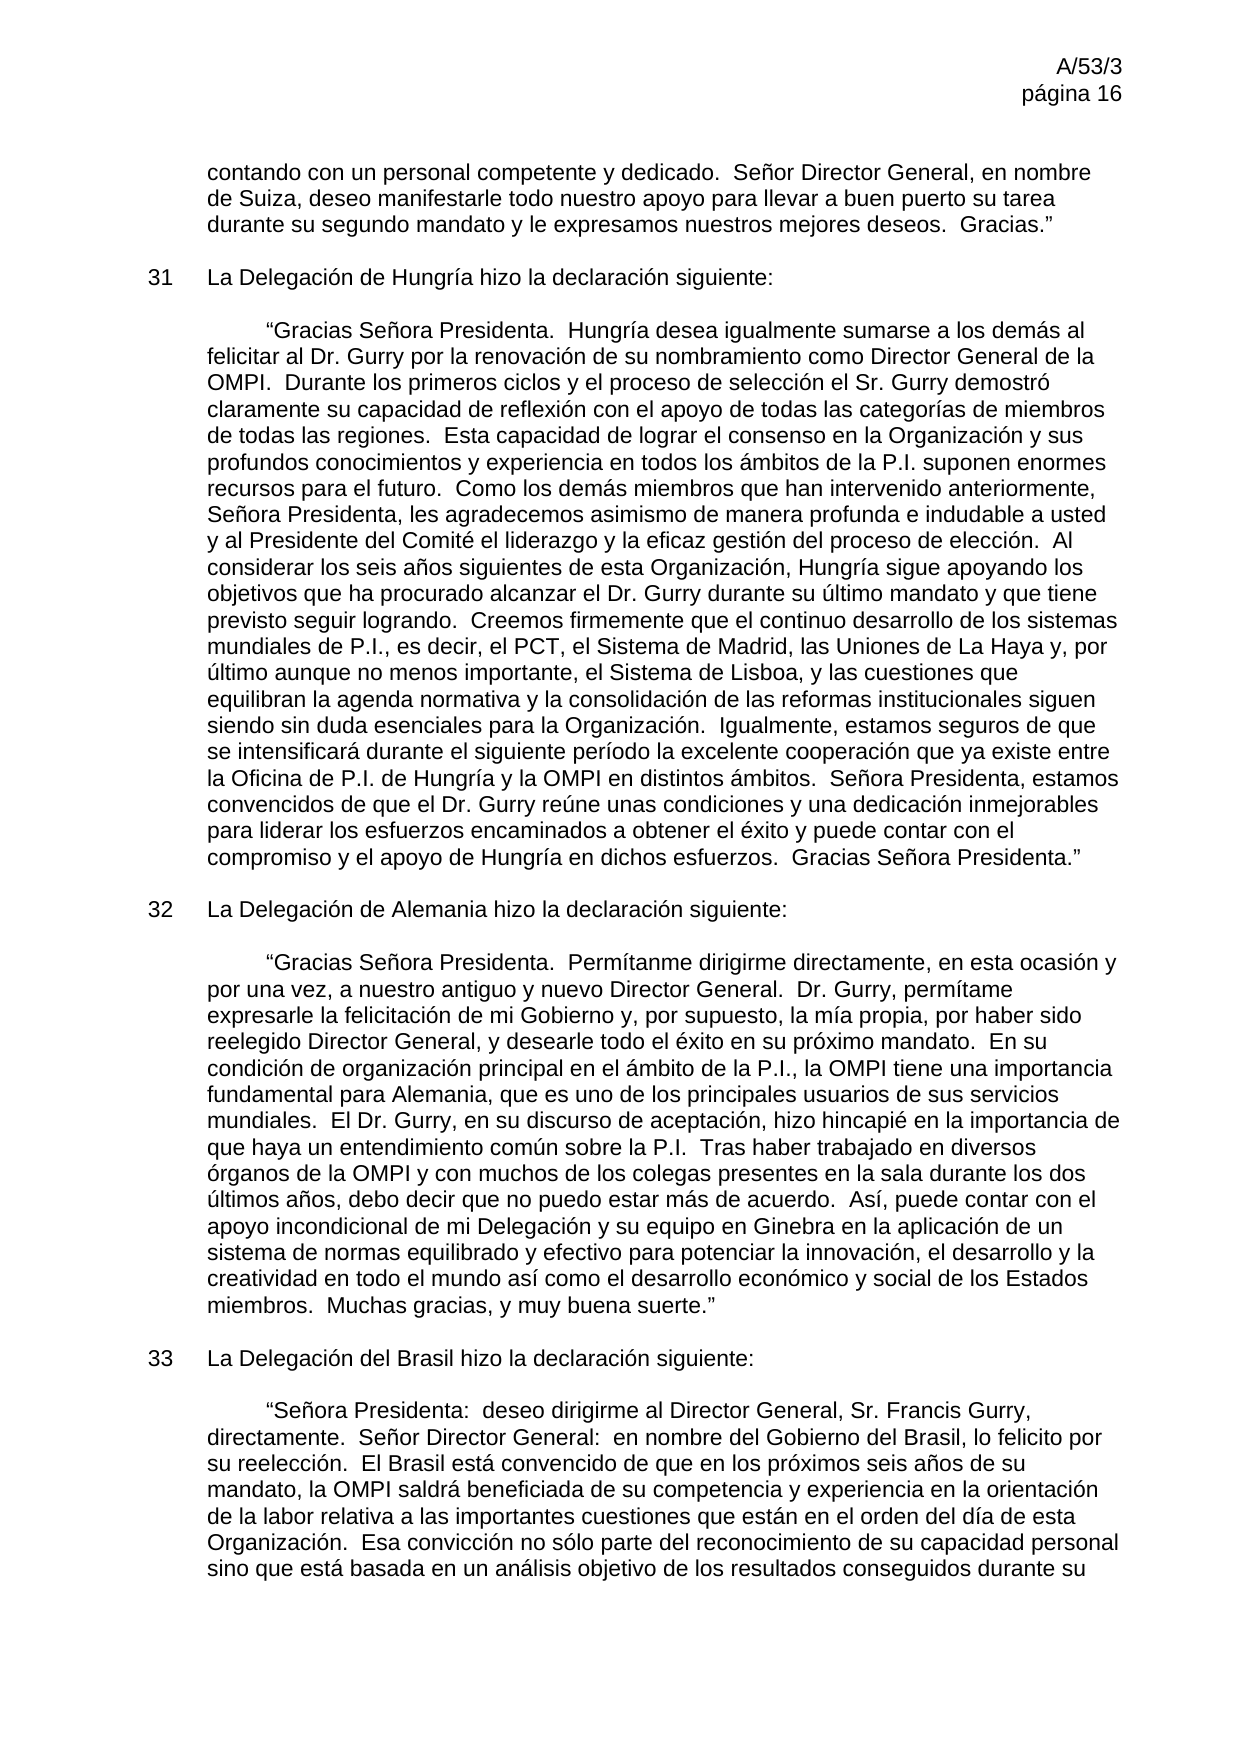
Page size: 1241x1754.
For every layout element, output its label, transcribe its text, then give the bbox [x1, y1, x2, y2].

text “Gracias Señora Presidenta. Permítanme dirigirme directamente, en esta ocasión y por una vez, a nuestro antiguo y nuevo Director General. Dr. Gurry, permítame expresarle la felicitación de mi Gobierno y, por supuesto, la mía propia, por haber sido reelegido Director General, y desearle todo el éxito en su próximo mandato. En su condición de organización principal en el ámbito de la P.I., la OMPI tiene una importancia fundamental para Alemania, que es uno de los principales usuarios de sus servicios mundiales. El Dr. Gurry, en su discurso de aceptación, hizo hincapié en la importancia de que haya un entendimiento común sobre la P.I. Tras haber trabajado en diversos órganos de la OMPI y con muchos de los colegas presentes en la sala durante los dos últimos años, debo decir que no puedo estar más de acuerdo. Así, puede contar con el apoyo incondicional de mi Delegación y su equipo en Ginebra en la aplicación de un sistema de normas equilibrado y efectivo para potenciar la innovación, el desarrollo y la creatividad en todo el mundo así como el desarrollo económico y social de los Estados miembros. Muchas gracias, y muy buena suerte.” [207, 949, 1122, 1318]
text La Delegación del Brasil hizo la declaración siguiente: [148, 1344, 1122, 1371]
text “Gracias Señora Presidenta. Hungría desea igualmente sumarse a los demás al felicitar al Dr. Gurry por la renovación de su nombramiento como Director General de la OMPI. Durante los primeros ciclos y el proceso de selección el Sr. Gurry demostró claramente su capacidad de reflexión con el apoyo de todas las categorías de miembros de todas las regiones. Esta capacidad de lograr el consenso en la Organización y sus profundos conocimientos y experiencia en todos los ámbitos de la P.I. suponen enormes recursos para el futuro. Como los demás miembros que han intervenido anteriormente, Señora Presidenta, les agradecemos asimismo de manera profunda e indudable a usted y al Presidente del Comité el liderazgo y la eficaz gestión del proceso de elección. Al considerar los seis años siguientes de esta Organización, Hungría sigue apoyando los objetivos que ha procurado alcanzar el Dr. Gurry durante su último mandato y que tiene previsto seguir logrando. Creemos firmemente que el continuo desarrollo de los sistemas mundiales de P.I., es decir, el PCT, el Sistema de Madrid, las Uniones de La Haya y, por último aunque no menos importante, el Sistema de Lisboa, y las cuestiones que equilibran la agenda normativa y la consolidación de las reformas institucionales siguen siendo sin duda esenciales para la Organización. Igualmente, estamos seguros de que se intensificará durante el siguiente período la excelente cooperación que ya existe entre la Oficina de P.I. de Hungría y la OMPI en distintos ámbitos. Señora Presidenta, estamos convencidos de que el Dr. Gurry reúne unas condiciones y una dedicación inmejorables para liderar los esfuerzos encaminados a obtener el éxito y puede contar con el compromiso y el apoyo de Hungría en dichos esfuerzos. Gracias Señora Presidenta.” [207, 317, 1122, 870]
text La Delegación de Alemania hizo la declaración siguiente: [148, 896, 1122, 923]
text La Delegación de Hungría hizo la declaración siguiente: [148, 264, 1122, 290]
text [207, 1397, 1122, 1582]
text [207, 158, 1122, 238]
